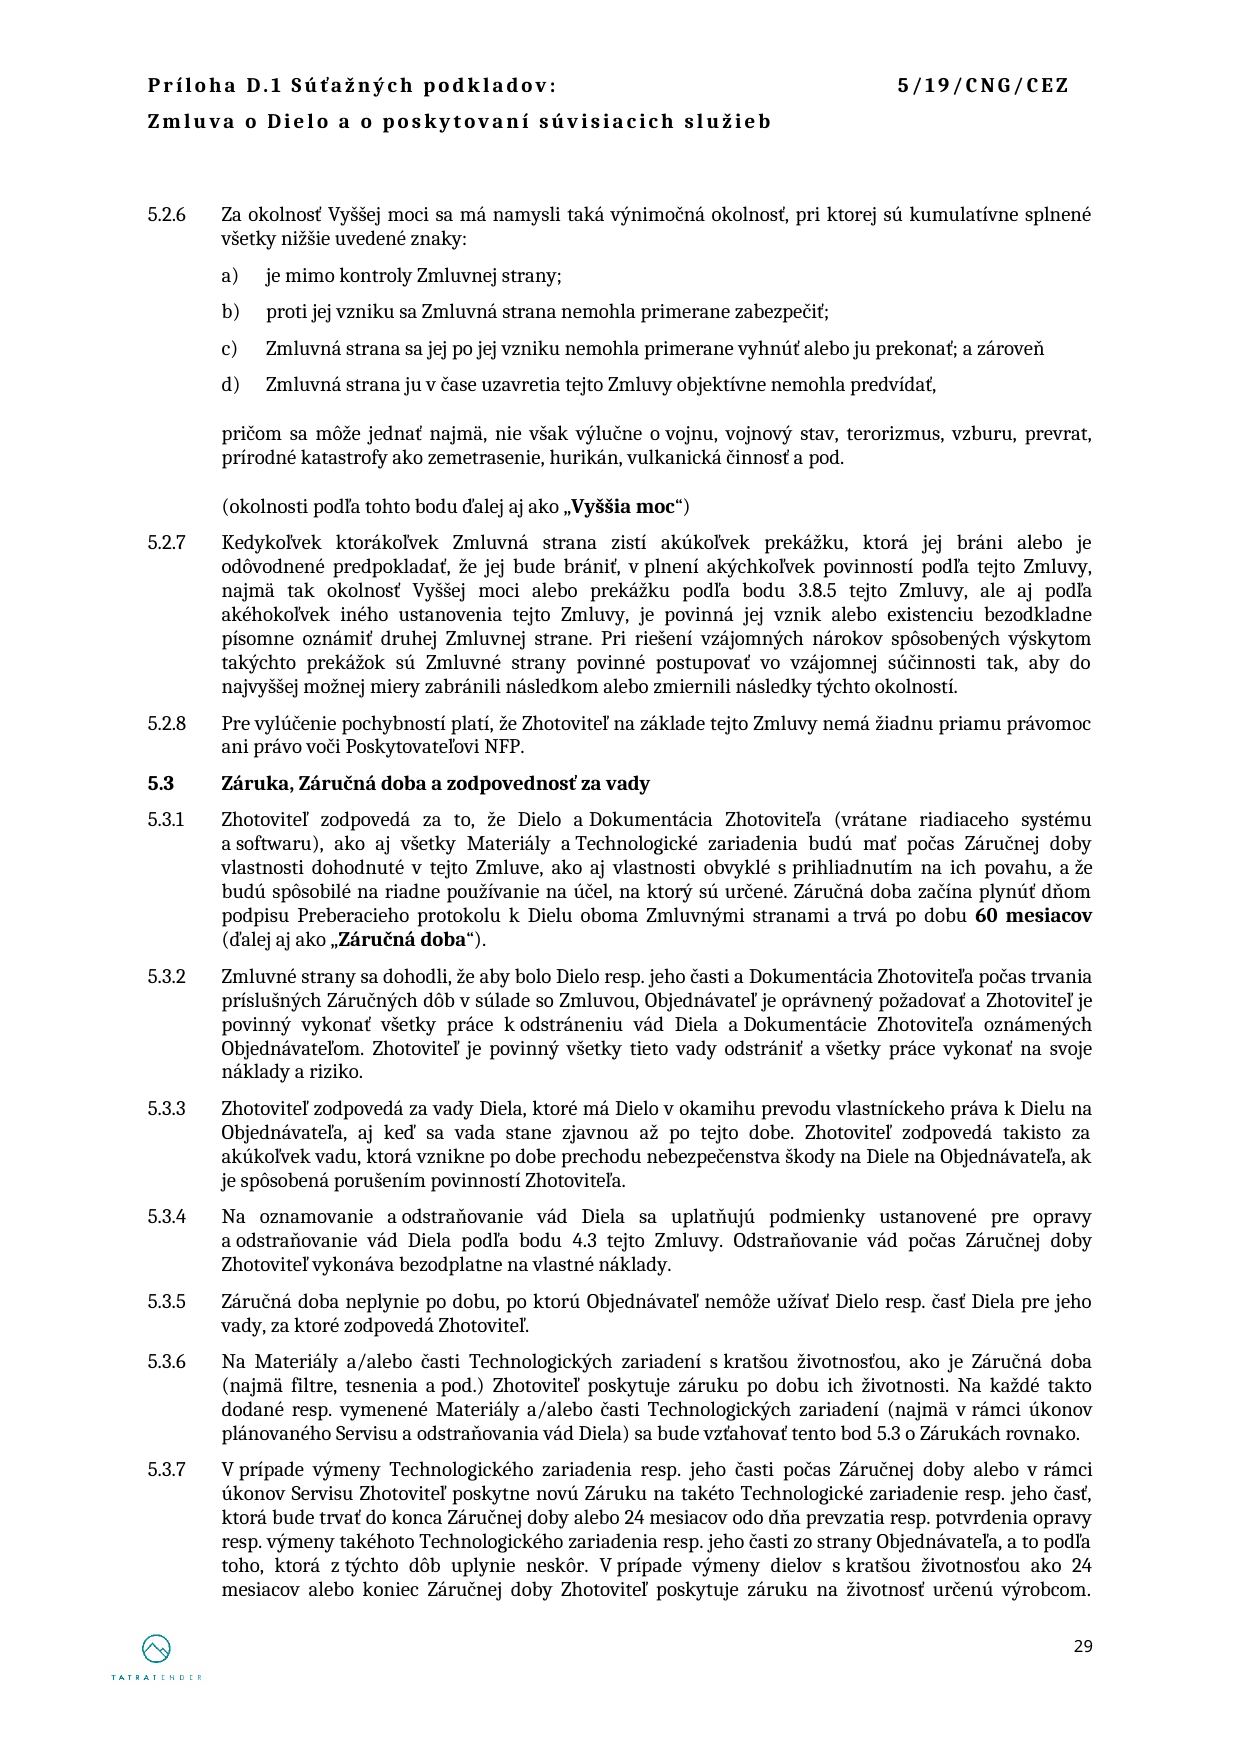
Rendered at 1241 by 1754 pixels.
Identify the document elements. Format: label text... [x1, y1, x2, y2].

list Na oznamovanie a odstraňovanie vád Diela sa uplatňujú podmienky ustanovené pre opravy a odstraňovanie vád Diela podľa bodu 4.3 tejto Zmluvy. Odstraňovanie vád počas Záručnej doby Zhotoviteľ vykonáva bezodplatne na vlastné náklady. [148, 1205, 1093, 1277]
text (okolnosti podľa tohto bodu ďalej aj ako „Vyššia moc“) [221, 494, 1093, 518]
list Zmluvné strany sa dohodli, že aby bolo Dielo resp. jeho časti a Dokumentácia Zhotoviteľa počas trvania príslušných Záručných dôb v súlade so Zmluvou, Objednávateľ je oprávnený požadovať a Zhotoviteľ je povinný vykonať všetky práce k odstráneniu vád Diela a Dokumentácie Zhotoviteľa oznámených Objednávateľom. Zhotoviteľ je povinný všetky tieto vady odstrániť a všetky práce vykonať na svoje náklady a riziko. [148, 964, 1093, 1084]
picture [90, 1610, 222, 1704]
text pričom sa môže jednať najmä, nie však výlučne o vojnu, vojnový stav, terorizmus, vzburu, prevrat, prírodné katastrofy ako zemetrasenie, hurikán, vulkanická činnosť a pod. [221, 422, 1093, 469]
list je mimo kontroly Zmluvnej strany; [221, 263, 1093, 287]
list Záručná doba neplynie po dobu, po ktorú Objednávateľ nemôže užívať Dielo resp. časť Diela pre jeho vady, za ktoré zodpovedá Zhotoviteľ. [148, 1289, 1093, 1337]
list Zhotoviteľ zodpovedá za vady Diela, ktoré má Dielo v okamihu prevodu vlastníckeho práva k Dielu na Objednávateľa, aj keď sa vada stane zjavnou až po tejto dobe. Zhotoviteľ zodpovedá takisto za akúkoľvek vadu, ktorá vznikne po dobe prechodu nebezpečenstva škody na Diele na Objednávateľa, ak je spôsobená porušením povinností Zhotoviteľa. [148, 1097, 1093, 1192]
list Zmluvná strana sa jej po jej vzniku nemohla primerane vyhnúť alebo ju prekonať; a zároveň [221, 336, 1093, 360]
list Za okolnosť Vyššej moci sa má namysli taká výnimočná okolnosť, pri ktorej sú kumulatívne splnené všetky nižšie uvedené znaky: [148, 203, 1093, 251]
list Záruka, Záručná doba a zodpovednosť za vady [148, 772, 1093, 796]
list Zhotoviteľ zodpovedá za to, že Dielo a Dokumentácia Zhotoviteľa (vrátane riadiaceho systému a softwaru), ako aj všetky Materiály a Technologické zariadenia budú mať počas Záručnej doby vlastnosti dohodnuté v tejto Zmluve, ako aj vlastnosti obvyklé s prihliadnutím na ich povahu, a že budú spôsobilé na riadne používanie na účel, na ktorý sú určené. Záručná doba začína plynúť dňom podpisu Preberacieho protokolu k Dielu oboma Zmluvnými stranami a trvá po dobu 60 mesiacov (ďalej aj ako „Záručná doba“). [148, 808, 1093, 952]
list Pre vylúčenie pochybností platí, že Zhotoviteľ na základe tejto Zmluvy nemá žiadnu priamu právomoc ani právo voči Poskytovateľovi NFP. [148, 711, 1093, 759]
list proti jej vzniku sa Zmluvná strana nemohla primerane zabezpečiť; [221, 300, 1093, 324]
list Zmluvná strana ju v čase uzavretia tejto Zmluvy objektívne nemohla predvídať, [221, 373, 1093, 397]
list Kedykoľvek ktorákoľvek Zmluvná strana zistí akúkoľvek prekážku, ktorá jej bráni alebo je odôvodnené predpokladať, že jej bude brániť, v plnení akýchkoľvek povinností podľa tejto Zmluvy, najmä tak okolnosť Vyššej moci alebo prekážku podľa bodu 3.8.5 tejto Zmluvy, ale aj podľa akéhokoľvek iného ustanovenia tejto Zmluvy, je povinná jej vznik alebo existenciu bezodkladne písomne oznámiť druhej Zmluvnej strane. Pri riešení vzájomných nárokov spôsobených výskytom takýchto prekážok sú Zmluvné strany povinné postupovať vo vzájomnej súčinnosti tak, aby do najvyššej možnej miery zabránili následkom alebo zmiernili následky týchto okolností. [148, 531, 1093, 699]
list Na Materiály a/alebo časti Technologických zariadení s kratšou životnosťou, ako je Záručná doba (najmä filtre, tesnenia a pod.) Zhotoviteľ poskytuje záruku po dobu ich životnosti. Na každé takto dodané resp. vymenené Materiály a/alebo časti Technologických zariadení (najmä v rámci úkonov plánovaného Servisu a odstraňovania vád Diela) sa bude vzťahovať tento bod 5.3 o Zárukách rovnako. [148, 1350, 1093, 1446]
